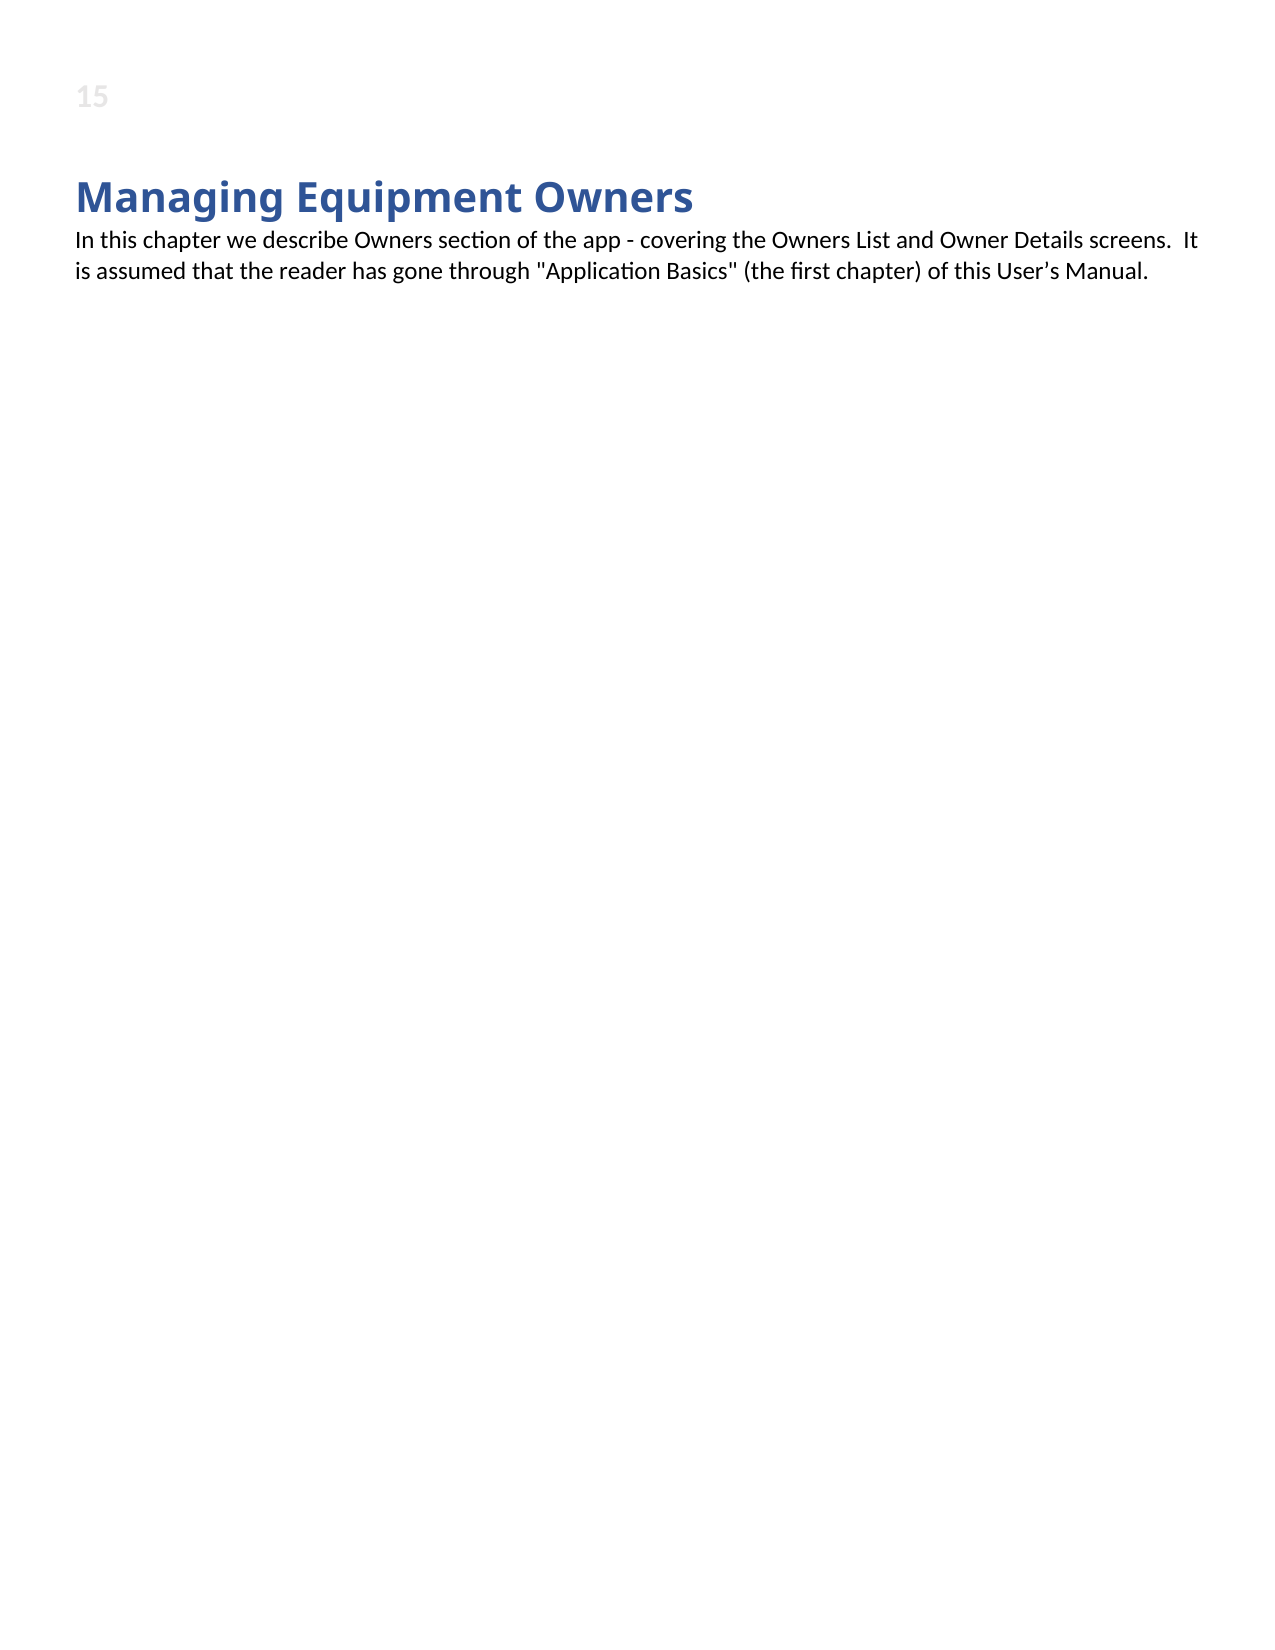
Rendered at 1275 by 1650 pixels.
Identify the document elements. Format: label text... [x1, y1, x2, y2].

text In this chapter we describe Owners section of the app - covering the Owners List and Owner Details screens. It is assumed that the reader has gone through "Application Basics" (the first chapter) of this User’s Manual. [75, 224, 1200, 285]
subtitle Managing Equipment Owners [75, 167, 1200, 224]
